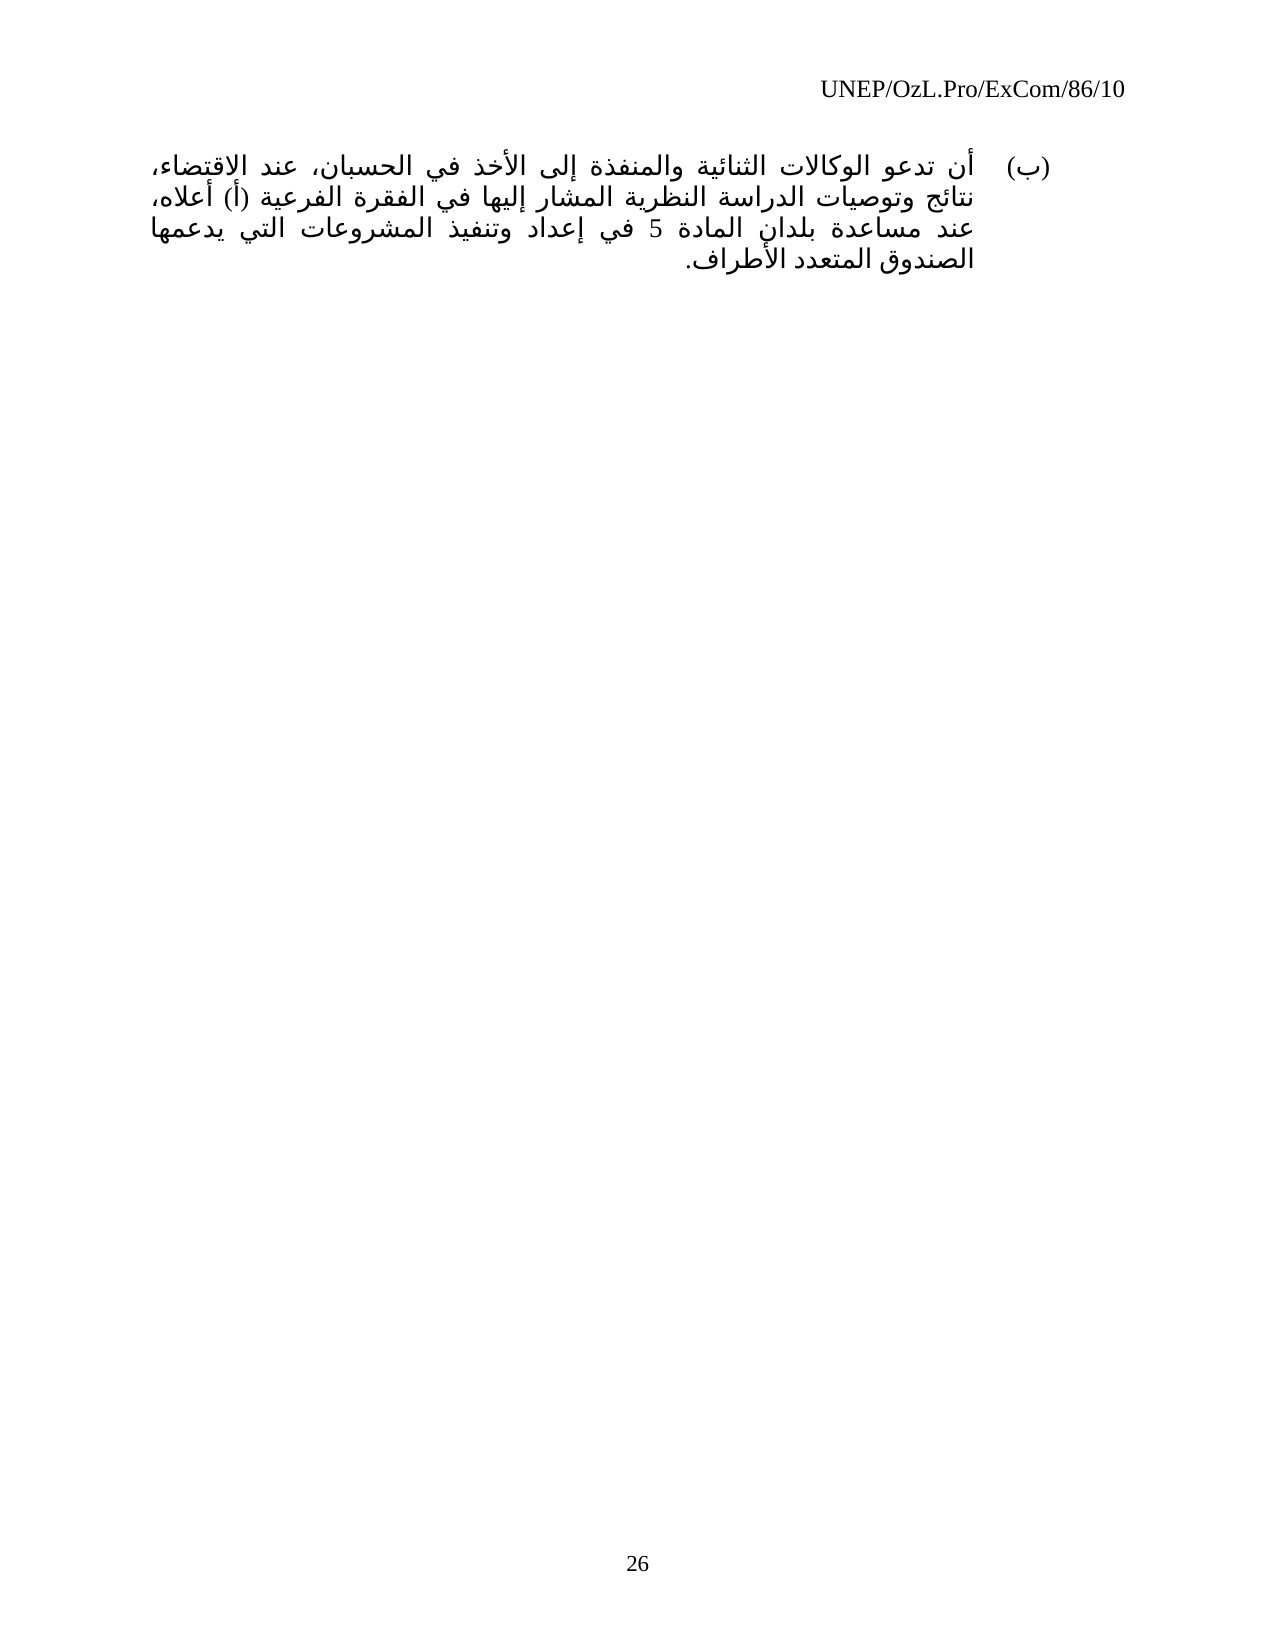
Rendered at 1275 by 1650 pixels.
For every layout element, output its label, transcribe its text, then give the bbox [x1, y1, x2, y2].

text (ب) أن تدعو الوكالات الثنائية والمنفذة إلى الأخذ في الحسبان، عند الاقتضاء، نتائج وتوصيات الدراسة النظرية المشار إليها في الفقرة الفرعية (أ) أعلاه، عند مساعدة بلدان المادة 5 في إعداد وتنفيذ المشروعات التي يدعمها الصندوق المتعدد الأطراف. [150, 150, 1050, 274]
